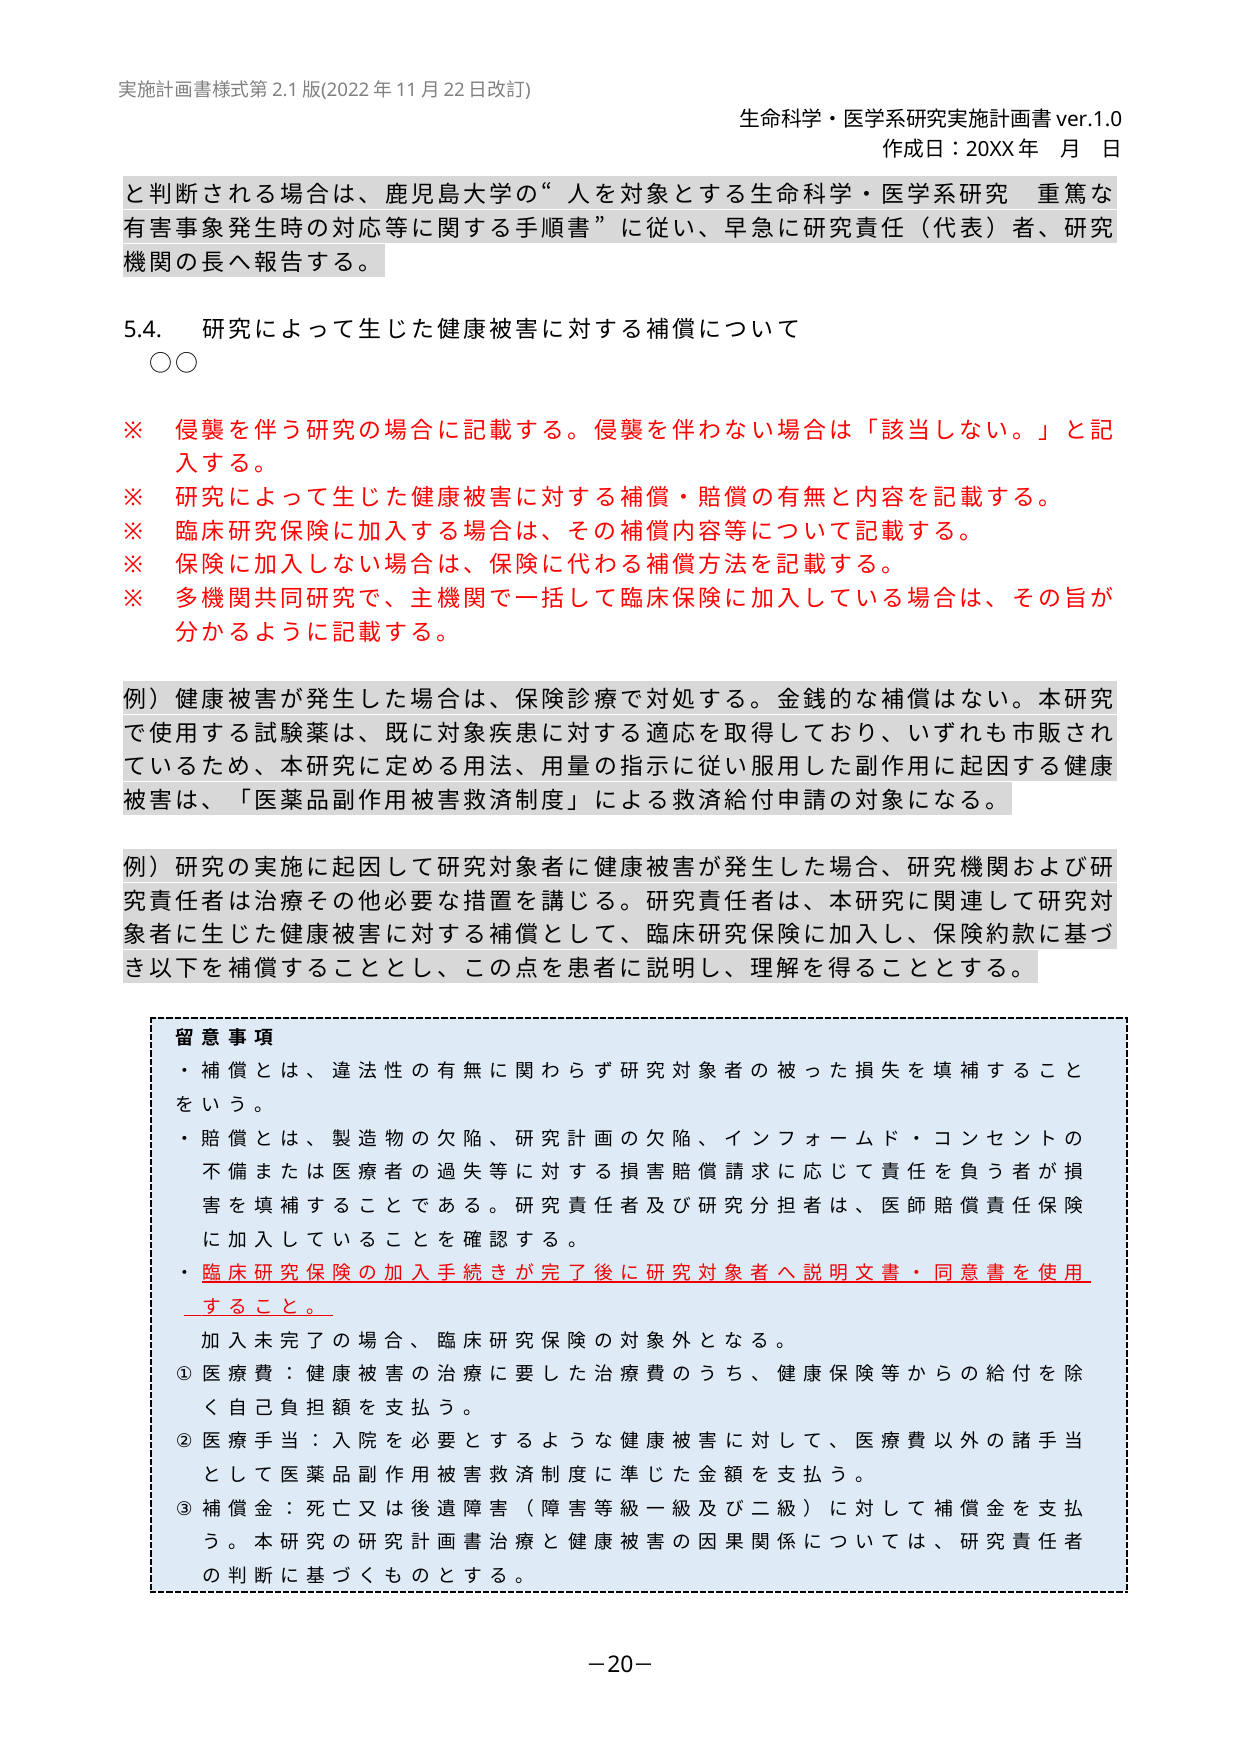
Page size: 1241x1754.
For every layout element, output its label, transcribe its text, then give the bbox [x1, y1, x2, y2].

text ※研究によって生じた健康被害に対する補償・賠償の有無と内容を記載する。 [123, 479, 1117, 512]
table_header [151, 1017, 1127, 1591]
text 例）重篤な有害事象が発生した場合は速やかに対処する。症状が未知の副作用や重篤と判断される場合は、鹿児島大学の“人を対象とする生命科学・医学系研究 重篤な有害事象発生時の対応等に関する手順書”に従い、早急に研究責任（代表）者、研究機関の長へ報告する。 [123, 243, 1117, 277]
text ※多機関共同研究で、主機関で一括して臨床保険に加入している場合は、その旨が分かるように記載する。 [123, 580, 1117, 647]
list 研究によって生じた健康被害に対する補償について [123, 311, 1117, 344]
text 例）健康被害が発生した場合は、保険診療で対処する。金銭的な補償はない。本研究で使用する試験薬は、既に対象疾患に対する適応を取得しており、いずれも市販されているため、本研究に定める用法、用量の指示に従い服用した副作用に起因する健康被害は、「医薬品副作用被害救済制度」による救済給付申請の対象になる。 [123, 781, 1117, 815]
text ※保険に加入しない場合は、保険に代わる補償方法を記載する。 [123, 546, 1117, 580]
text ○○ [123, 344, 1117, 378]
text ※臨床研究保険に加入する場合は、その補償内容等について記載する。 [123, 512, 1117, 546]
text 例）研究の実施に起因して研究対象者に健康被害が発生した場合、研究機関および研究責任者は治療その他必要な措置を講じる。研究責任者は、本研究に関連して研究対象者に生じた健康被害に対する補償として、臨床研究保険に加入し、保険約款に基づき以下を補償することとし、この点を患者に説明し、理解を得ることとする。 [123, 949, 1117, 983]
text ※侵襲を伴う研究の場合に記載する。侵襲を伴わない場合は「該当しない。」と記入する。 [123, 411, 1117, 479]
